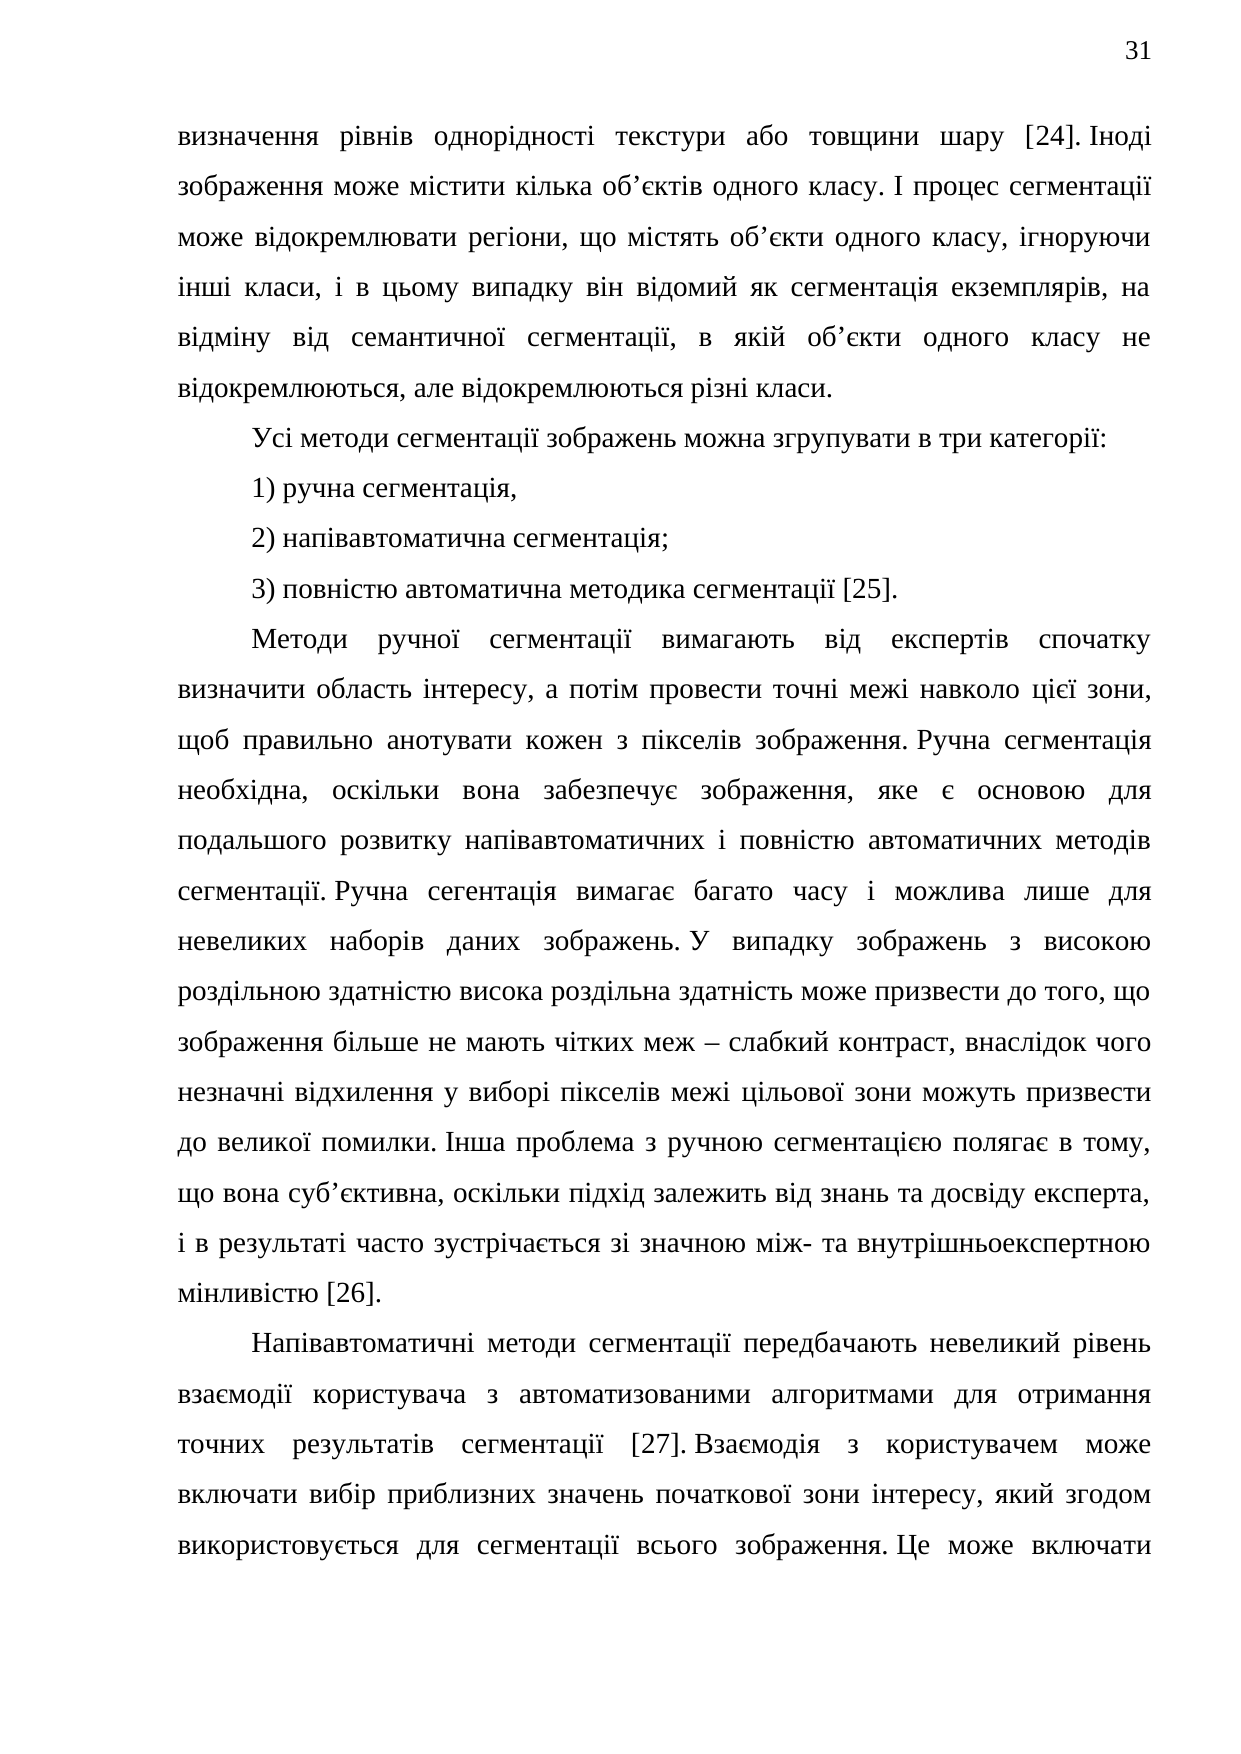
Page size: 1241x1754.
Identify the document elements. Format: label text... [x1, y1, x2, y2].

text 1) ручна сегментація, [177, 470, 1152, 504]
text 2) напівавтоматична сегментація; [177, 521, 1152, 554]
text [177, 1326, 1152, 1560]
text Методи ручної сегментації вимагають від експертів спочатку визначити область інтересу, а потім провести точні межі навколо цієї зони, щоб правильно анотувати кожен з пікселів зображення. Ручна сегментація необхідна, оскільки вона забезпечує зображення, яке є основою для подальшого розвитку напівавтоматичних і повністю автоматичних методів сегментації. Ручна сегентація вимагає багато часу і можлива лише для невеликих наборів даних зображень. У випадку зображень з високою роздільною здатністю висока роздільна здатність може призвести до того, що зображення більше не мають чітких меж – слабкий контраст, внаслідок чого незначні відхилення у виборі пікселів межі цільової зони можуть призвести до великої помилки. Інша проблема з ручною сегментацією полягає в тому, що вона суб’єктивна, оскільки підхід залежить від знань та досвіду експерта, і в результаті часто зустрічається зі значною між- та внутрішньоекспертною мінливістю [26]. [177, 621, 1152, 1309]
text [177, 118, 1152, 403]
text Усі методи сегментації зображень можна згрупувати в три категорії: [177, 420, 1152, 453]
text 3) повністю автоматична методика сегментації [25]. [177, 571, 1152, 604]
